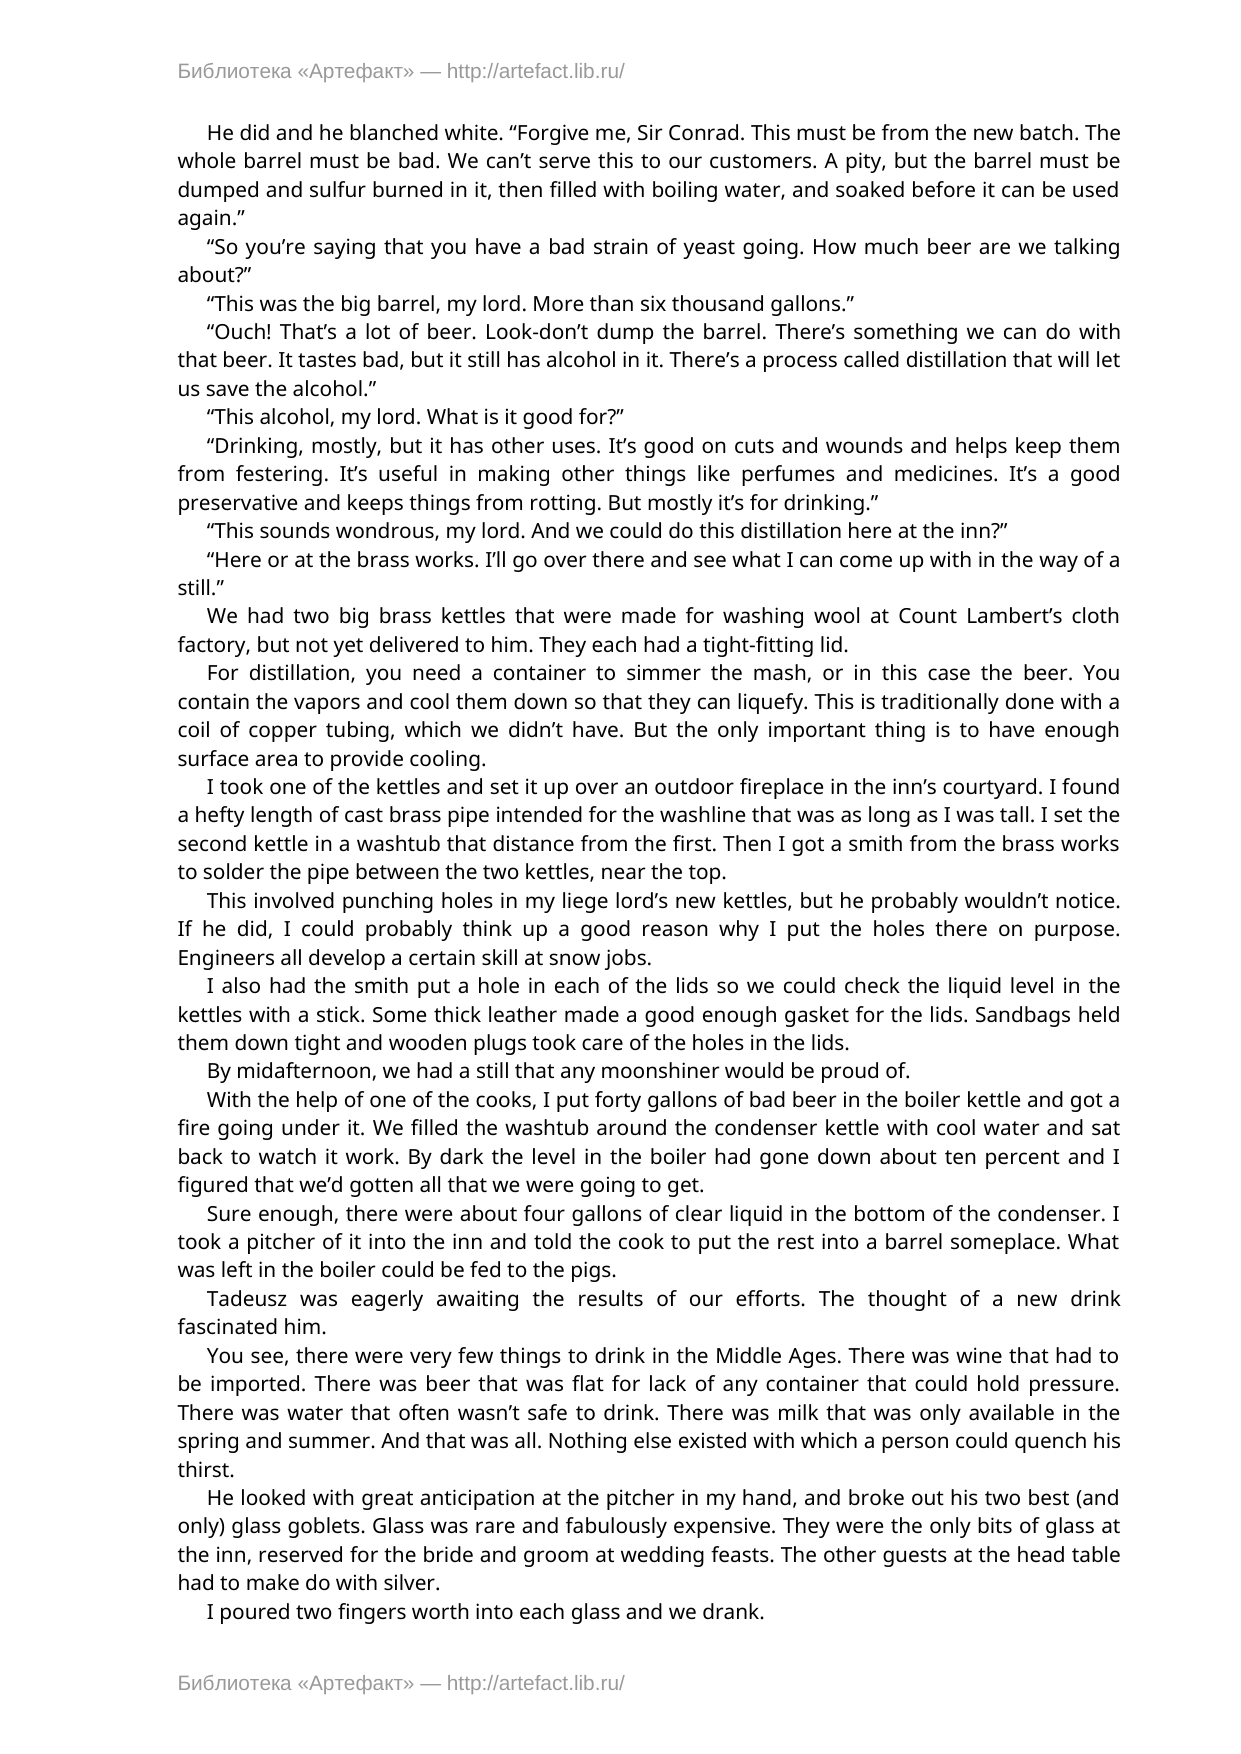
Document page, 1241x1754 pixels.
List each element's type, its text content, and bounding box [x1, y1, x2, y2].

text “Here or at the brass works. I’ll go over there and see what I can come up with in the way of a still.” [177, 545, 1122, 602]
text “So you’re saying that you have a bad strain of yeast going. How much beer are we talking about?” [177, 232, 1122, 289]
text Tadeusz was eagerly awaiting the results of our efforts. The thought of a new drink fascinated him. [177, 1284, 1122, 1341]
text “Drinking, mostly, but it has other uses. It’s good on cuts and wounds and helps keep them from festering. It’s useful in making other things like perfumes and medicines. It’s a good preservative and keeps things from rotting. But mostly it’s for drinking.” [177, 431, 1122, 516]
text He did and he blanched white. “Forgive me, Sir Conrad. This must be from the new batch. The whole barrel must be bad. We can’t serve this to our customers. A pity, but the barrel must be dumped and sulfur burned in it, then filled with boiling water, and soaked before it can be used again.” [177, 118, 1122, 232]
text This involved punching holes in my liege lord’s new kettles, but he probably wouldn’t notice. If he did, I could probably think up a good reason why I put the holes there on purpose. Engineers all develop a certain skill at snow jobs. [177, 886, 1122, 971]
text “Ouch! That’s a lot of beer. Look-don’t dump the barrel. There’s something we can do with that beer. It tastes bad, but it still has alcohol in it. There’s a process called distillation that will let us save the alcohol.” [177, 317, 1122, 402]
text I poured two fingers worth into each glass and we drank. [177, 1597, 1122, 1625]
text With the help of one of the cooks, I put forty gallons of bad beer in the boiler kettle and got a fire going under it. We filled the washtub around the condenser kettle with cool water and sat back to watch it work. By dark the level in the boiler had gone down about ten percent and I figured that we’d gotten all that we were going to get. [177, 1085, 1122, 1199]
text By midafternoon, we had a still that any moonshiner would be proud of. [177, 1057, 1122, 1085]
text “This sounds wondrous, my lord. And we could do this distillation here at the inn?” [177, 516, 1122, 545]
text “This alcohol, my lord. What is it good for?” [177, 402, 1122, 431]
text Sure enough, there were about four gallons of clear liquid in the bottom of the condenser. I took a pitcher of it into the inn and told the cook to put the rest into a barrel someplace. What was left in the boiler could be fed to the pigs. [177, 1199, 1122, 1284]
text You see, there were very few things to drink in the Middle Ages. There was wine that had to be imported. There was beer that was flat for lack of any container that could hold pressure. There was water that often wasn’t safe to drink. There was milk that was only available in the spring and summer. And that was all. Nothing else existed with which a person could quench his thirst. [177, 1341, 1122, 1483]
text We had two big brass kettles that were made for washing wool at Count Lambert’s cloth factory, but not yet delivered to him. They each had a tight-fitting lid. [177, 602, 1122, 658]
text “This was the big barrel, my lord. More than six thousand gallons.” [177, 289, 1122, 317]
text For distillation, you need a container to simmer the mash, or in this case the beer. You contain the vapors and cool them down so that they can liquefy. This is traditionally done with a coil of copper tubing, which we didn’t have. But the only important thing is to have enough surface area to provide cooling. [177, 658, 1122, 772]
text I took one of the kettles and set it up over an outdoor fireplace in the inn’s courtyard. I found a hefty length of cast brass pipe intended for the washline that was as long as I was tall. I set the second kettle in a washtub that distance from the first. Then I got a smith from the brass works to solder the pipe between the two kettles, near the top. [177, 772, 1122, 886]
text He looked with great anticipation at the pitcher in my hand, and broke out his two best (and only) glass goblets. Glass was rare and fabulously expensive. They were the only bits of glass at the inn, reserved for the bride and groom at wedding feasts. The other guests at the head table had to make do with silver. [177, 1483, 1122, 1597]
text I also had the smith put a hole in each of the lids so we could check the liquid level in the kettles with a stick. Some thick leather made a good enough gasket for the lids. Sandbags held them down tight and wooden plugs took care of the holes in the lids. [177, 971, 1122, 1057]
